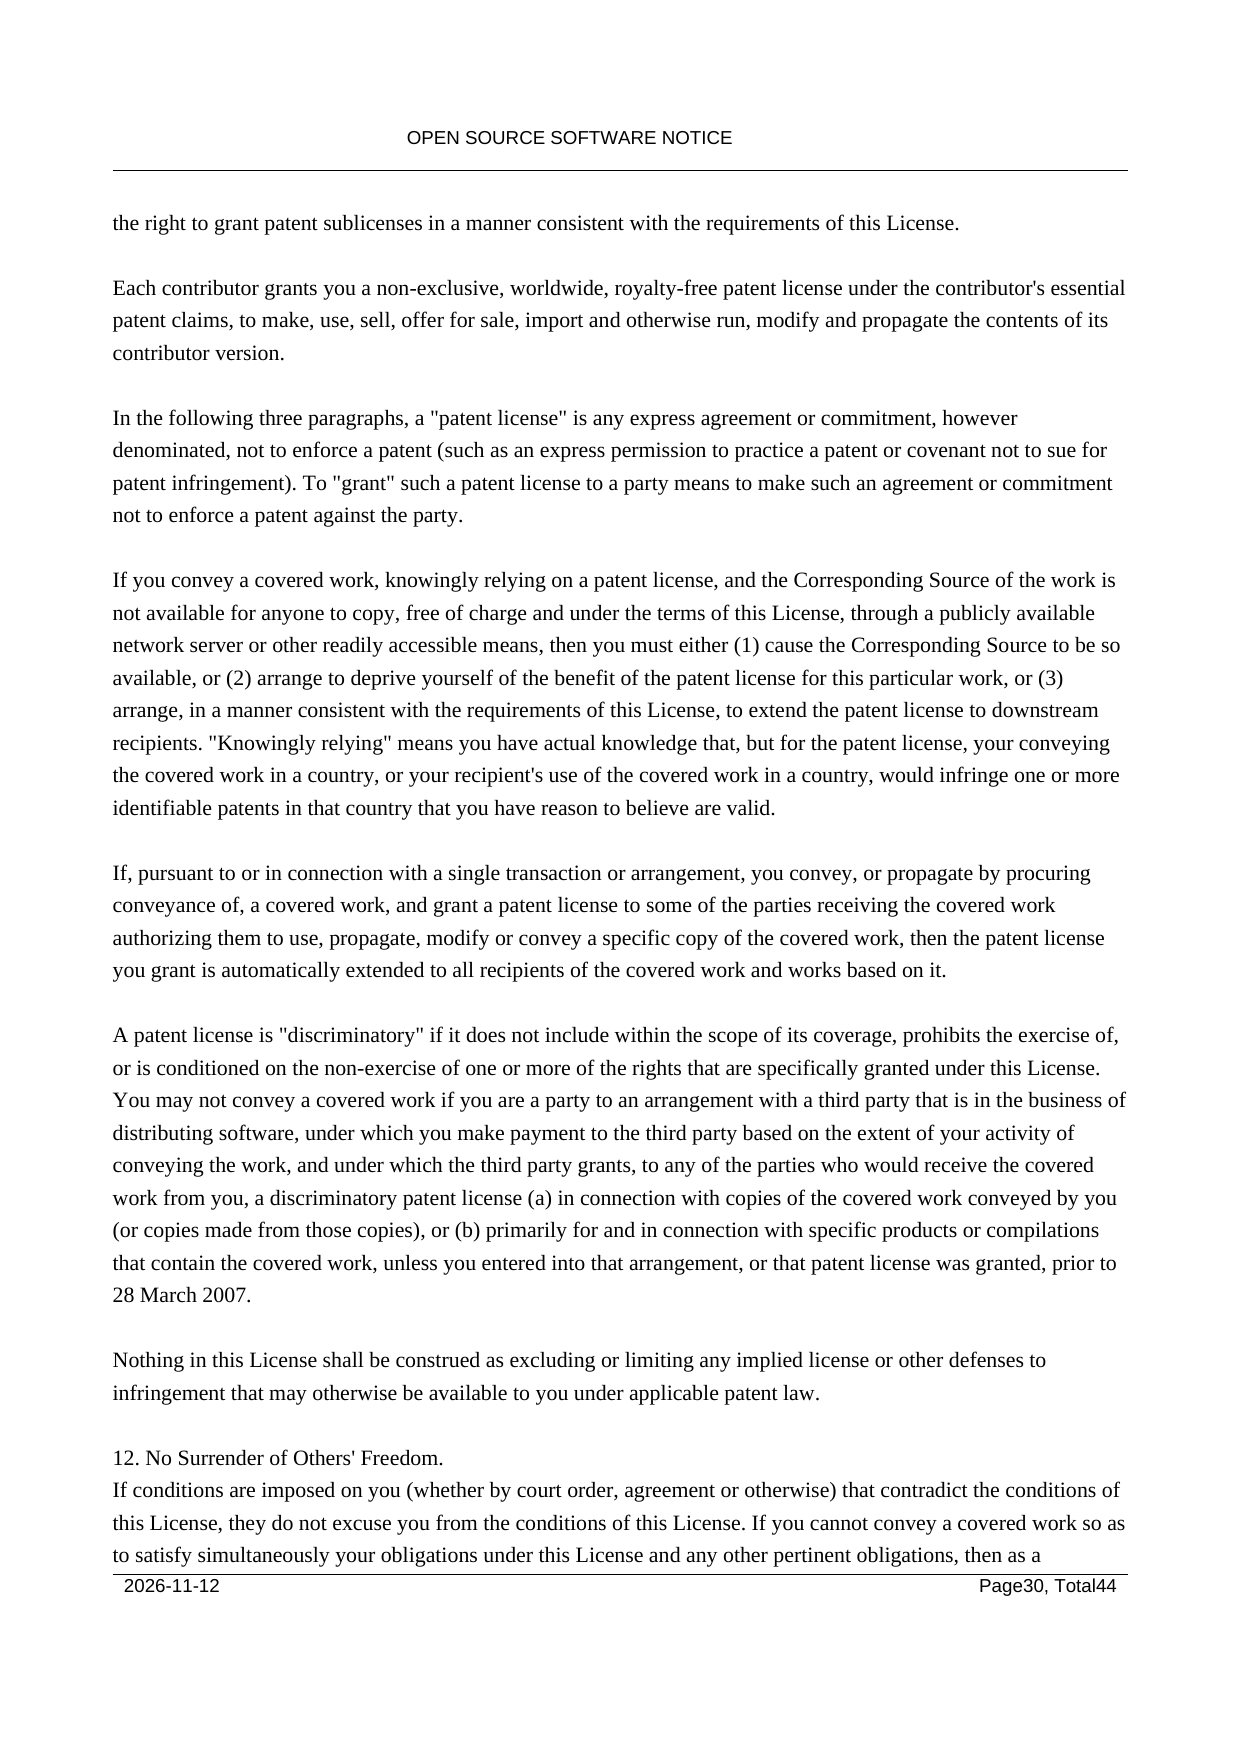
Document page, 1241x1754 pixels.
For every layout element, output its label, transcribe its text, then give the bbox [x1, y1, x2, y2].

text A patent license is "discriminatory" if it does not include within the scope of its coverage, prohibits the exercise of, or is conditioned on the non-exercise of one or more of the rights that are specifically granted under this License. You may not convey a covered work if you are a party to an arrangement with a third party that is in the business of distributing software, under which you make payment to the third party based on the extent of your activity of conveying the work, and under which the third party grants, to any of the parties who would receive the covered work from you, a discriminatory patent license (a) in connection with copies of the covered work conveyed by you (or copies made from those copies), or (b) primarily for and in connection with specific products or compilations that contain the covered work, unless you entered into that arrangement, or that patent license was granted, prior to 28 March 2007. [112, 1019, 1128, 1311]
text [112, 1474, 1128, 1571]
text If you convey a covered work, knowingly relying on a patent license, and the Corresponding Source of the work is not available for anyone to copy, free of charge and under the terms of this License, through a publicly available network server or other readily accessible means, then you must either (1) cause the Corresponding Source to be so available, or (2) arrange to deprive yourself of the benefit of the patent license for this particular work, or (3) arrange, in a manner consistent with the requirements of this License, to extend the patent license to downstream recipients. "Knowingly relying" means you have actual knowledge that, but for the patent license, your conveying the covered work in a country, or your recipient's use of the covered work in a country, would infringe one or more identifiable patents in that country that you have reason to believe are valid. [112, 564, 1128, 824]
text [112, 206, 1128, 239]
text Each contributor grants you a non-exclusive, worldwide, royalty-free patent license under the contributor's essential patent claims, to make, use, sell, offer for sale, import and otherwise run, modify and propagate the contents of its contributor version. [112, 271, 1128, 369]
text Nothing in this License shall be construed as excluding or limiting any implied license or other defenses to infringement that may otherwise be available to you under applicable patent law. [112, 1344, 1128, 1409]
text 12. No Surrender of Others' Freedom. [112, 1441, 1128, 1474]
text In the following three paragraphs, a "patent license" is any express agreement or commitment, however denominated, not to enforce a patent (such as an express permission to practice a patent or covenant not to sue for patent infringement). To "grant" such a patent license to a party means to make such an agreement or commitment not to enforce a patent against the party. [112, 401, 1128, 531]
text If, pursuant to or in connection with a single transaction or arrangement, you convey, or propagate by procuring conveyance of, a covered work, and grant a patent license to some of the parties receiving the covered work authorizing them to use, propagate, modify or convey a specific copy of the covered work, then the patent license you grant is automatically extended to all recipients of the covered work and works based on it. [112, 856, 1128, 986]
